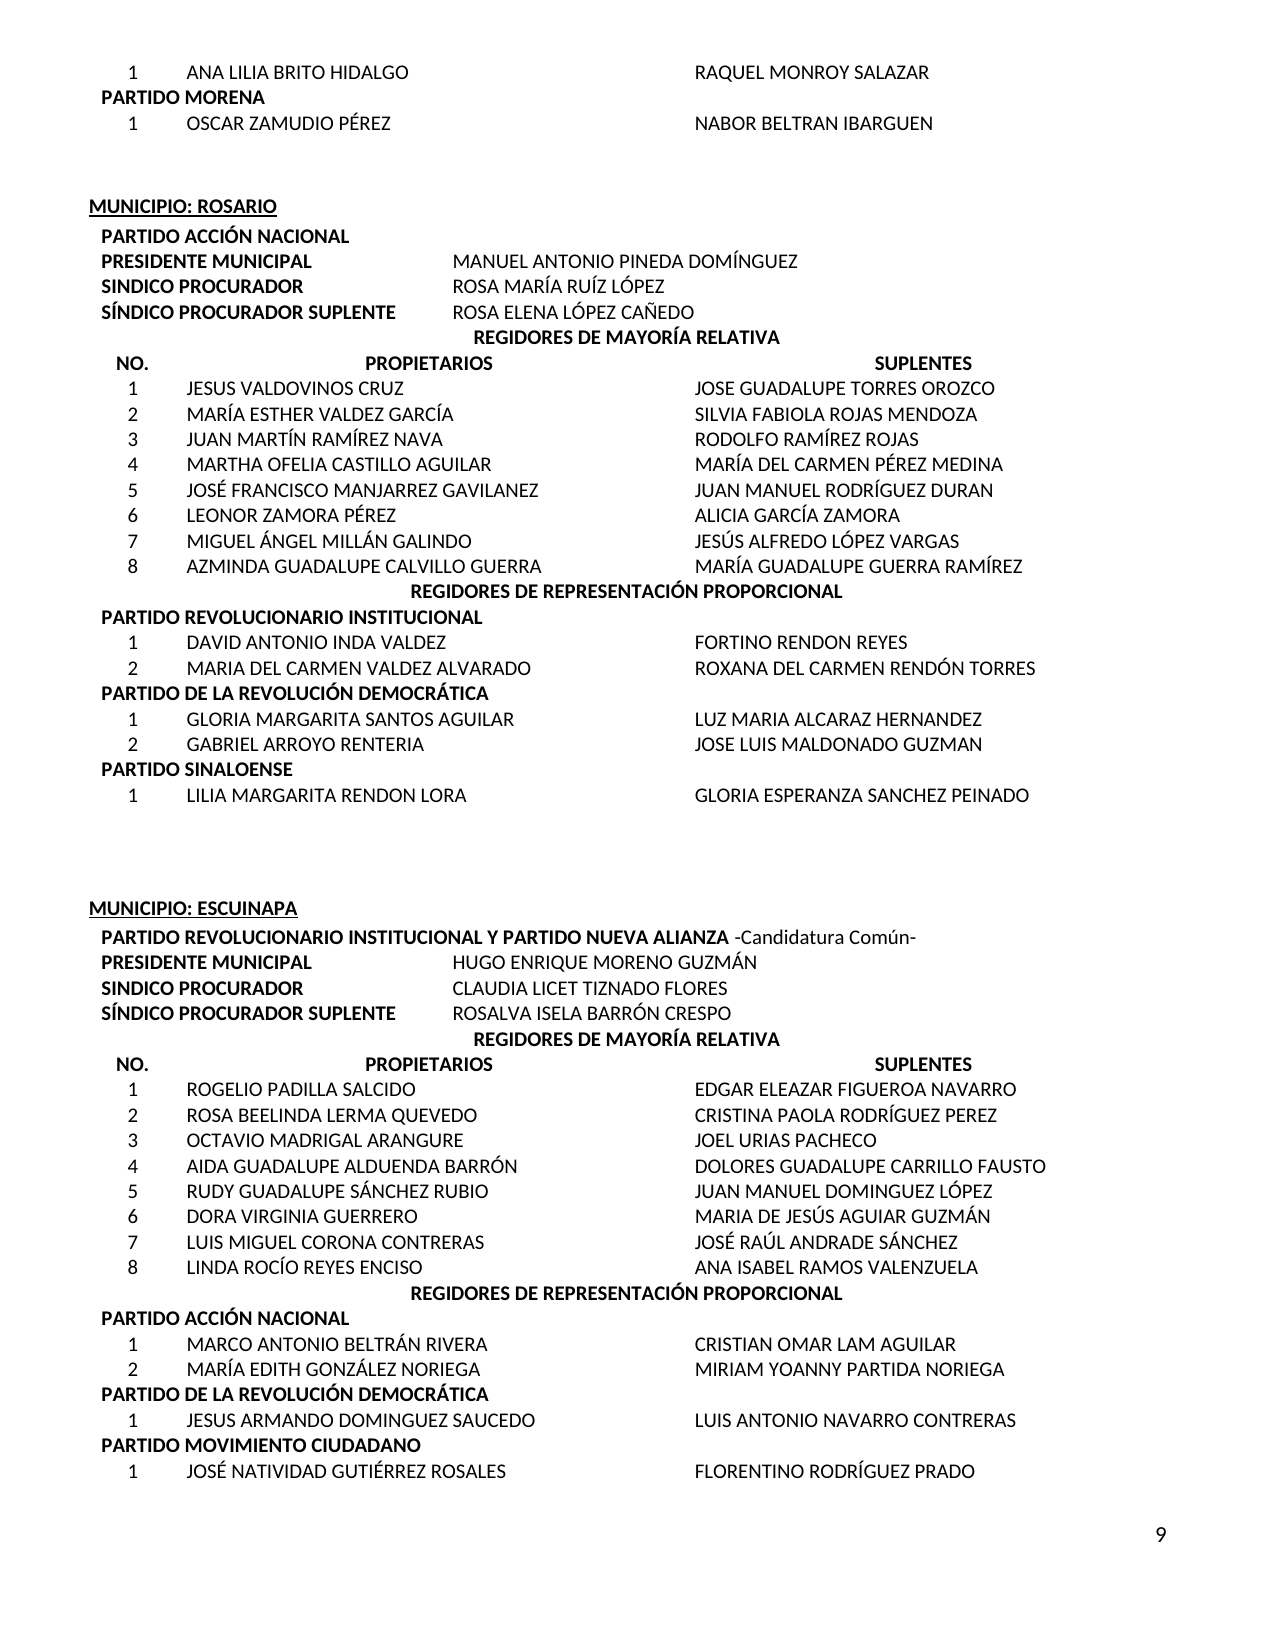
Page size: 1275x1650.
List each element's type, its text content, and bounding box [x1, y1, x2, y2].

table_cell MARIA DE JESÚS AGUIAR GUZMÁN [683, 1204, 1163, 1229]
table_cell MANUEL ANTONIO PINEDA DOMÍNGUEZ [441, 248, 1163, 274]
table_cell 1 [90, 1077, 175, 1102]
table_cell MARCO ANTONIO BELTRÁN RIVERA [175, 1331, 683, 1356]
table_cell PARTIDO MORENA [90, 85, 1163, 110]
table_cell PROPIETARIOS [175, 1051, 683, 1077]
table_cell 7 [90, 528, 175, 553]
table_cell PARTIDO DE LA REVOLUCIÓN DEMOCRÁTICA [90, 680, 1163, 706]
table_cell SINDICO PROCURADOR [90, 274, 441, 299]
table_cell CLAUDIA LICET TIZNADO FLORES [441, 975, 1163, 1000]
table_cell ROSALVA ISELA BARRÓN CRESPO [441, 1000, 1163, 1026]
table_cell CRISTINA PAOLA RODRÍGUEZ PEREZ [683, 1102, 1163, 1127]
table_cell PROPIETARIOS [175, 350, 683, 375]
table_cell OSCAR ZAMUDIO PÉREZ [175, 110, 683, 135]
table_cell SINDICO PROCURADOR [90, 975, 441, 1000]
table_cell JESUS VALDOVINOS CRUZ [175, 375, 683, 401]
table_cell LEONOR ZAMORA PÉREZ [175, 503, 683, 528]
table_cell PARTIDO REVOLUCIONARIO INSTITUCIONAL [90, 604, 1163, 629]
table_cell LINDA ROCÍO REYES ENCISO [175, 1255, 683, 1280]
table_cell 3 [90, 1128, 175, 1153]
table_cell AZMINDA GUADALUPE CALVILLO GUERRA [175, 553, 683, 579]
table_cell MARÍA ESTHER VALDEZ GARCÍA [175, 401, 683, 426]
table_header PARTIDO ACCIÓN NACIONAL [90, 223, 1163, 248]
table_cell 1 [90, 59, 175, 84]
table_cell 1 [90, 110, 175, 135]
table_cell 2 [90, 731, 175, 757]
table_cell LUZ MARIA ALCARAZ HERNANDEZ [683, 706, 1163, 731]
table_cell PARTIDO SINALOENSE [90, 757, 1163, 782]
table_cell 2 [90, 401, 175, 426]
table_cell RAQUEL MONROY SALAZAR [683, 59, 1163, 84]
table_cell 6 [90, 1204, 175, 1229]
table_cell LUIS MIGUEL CORONA CONTRERAS [175, 1229, 683, 1254]
table_cell MIGUEL ÁNGEL MILLÁN GALINDO [175, 528, 683, 553]
table_cell LUIS ANTONIO NAVARRO CONTRERAS [683, 1407, 1163, 1432]
table_cell NO. [90, 1051, 175, 1077]
text MUNICIPIO: ROSARIO [88, 194, 1167, 219]
table_cell SÍNDICO PROCURADOR SUPLENTE [90, 299, 441, 324]
table_cell JOSÉ RAÚL ANDRADE SÁNCHEZ [683, 1229, 1163, 1254]
table_cell JOSE GUADALUPE TORRES OROZCO [683, 375, 1163, 401]
table_cell OCTAVIO MADRIGAL ARANGURE [175, 1128, 683, 1153]
table_cell GABRIEL ARROYO RENTERIA [175, 731, 683, 757]
table_cell FLORENTINO RODRÍGUEZ PRADO [683, 1458, 1163, 1483]
table_cell ANA ISABEL RAMOS VALENZUELA [683, 1255, 1163, 1280]
table_cell JOEL URIAS PACHECO [683, 1128, 1163, 1153]
table_cell 4 [90, 452, 175, 477]
table_cell ROSA ELENA LÓPEZ CAÑEDO [441, 299, 1163, 324]
table_cell RUDY GUADALUPE SÁNCHEZ RUBIO [175, 1178, 683, 1204]
table_cell 1 [90, 1407, 175, 1432]
table_cell REGIDORES DE REPRESENTACIÓN PROPORCIONAL [90, 579, 1163, 604]
table_cell JOSÉ FRANCISCO MANJARREZ GAVILANEZ [175, 477, 683, 502]
table_cell DORA VIRGINIA GUERRERO [175, 1204, 683, 1229]
table_cell GLORIA MARGARITA SANTOS AGUILAR [175, 706, 683, 731]
table_cell 1 [90, 630, 175, 655]
table_cell SUPLENTES [683, 1051, 1163, 1077]
table_cell 8 [90, 1255, 175, 1280]
table_cell HUGO ENRIQUE MORENO GUZMÁN [441, 950, 1163, 975]
table_cell 3 [90, 426, 175, 452]
table_cell REGIDORES DE MAYORÍA RELATIVA [90, 1026, 1163, 1051]
table_cell MIRIAM YOANNY PARTIDA NORIEGA [683, 1356, 1163, 1382]
table_cell 2 [90, 655, 175, 680]
table_cell REGIDORES DE REPRESENTACIÓN PROPORCIONAL [90, 1280, 1163, 1305]
table_cell PRESIDENTE MUNICIPAL [90, 950, 441, 975]
table_cell RODOLFO RAMÍREZ ROJAS [683, 426, 1163, 452]
table_cell ALICIA GARCÍA ZAMORA [683, 503, 1163, 528]
table_cell SUPLENTES [683, 350, 1163, 375]
table_cell 4 [90, 1153, 175, 1178]
table_cell 5 [90, 477, 175, 502]
table_cell 7 [90, 1229, 175, 1254]
table_cell 6 [90, 503, 175, 528]
table_cell DOLORES GUADALUPE CARRILLO FAUSTO [683, 1153, 1163, 1178]
table_cell 1 [90, 1458, 175, 1483]
table_cell 5 [90, 1178, 175, 1204]
text MUNICIPIO: ESCUINAPA [88, 895, 1167, 920]
table_cell SILVIA FABIOLA ROJAS MENDOZA [683, 401, 1163, 426]
table_cell 1 [90, 782, 175, 807]
table_cell MARÍA DEL CARMEN PÉREZ MEDINA [683, 452, 1163, 477]
table_cell MARTHA OFELIA CASTILLO AGUILAR [175, 452, 683, 477]
table_cell ROSA BEELINDA LERMA QUEVEDO [175, 1102, 683, 1127]
table_cell ANA LILIA BRITO HIDALGO [175, 59, 683, 84]
table_cell CRISTIAN OMAR LAM AGUILAR [683, 1331, 1163, 1356]
table_cell JUAN MANUEL RODRÍGUEZ DURAN [683, 477, 1163, 502]
table_cell AIDA GUADALUPE ALDUENDA BARRÓN [175, 1153, 683, 1178]
table_cell ROXANA DEL CARMEN RENDÓN TORRES [683, 655, 1163, 680]
table_cell FORTINO RENDON REYES [683, 630, 1163, 655]
table_cell 1 [90, 1331, 175, 1356]
table_cell 1 [90, 375, 175, 401]
table_cell GLORIA ESPERANZA SANCHEZ PEINADO [683, 782, 1163, 807]
table_cell PARTIDO MOVIMIENTO CIUDADANO [90, 1433, 1163, 1458]
table_cell SÍNDICO PROCURADOR SUPLENTE [90, 1000, 441, 1026]
table_cell JUAN MANUEL DOMINGUEZ LÓPEZ [683, 1178, 1163, 1204]
table_cell ROGELIO PADILLA SALCIDO [175, 1077, 683, 1102]
table_cell JOSE LUIS MALDONADO GUZMAN [683, 731, 1163, 757]
table_cell 1 [90, 706, 175, 731]
table_cell LILIA MARGARITA RENDON LORA [175, 782, 683, 807]
table_cell 2 [90, 1102, 175, 1127]
table_cell DAVID ANTONIO INDA VALDEZ [175, 630, 683, 655]
table_cell 2 [90, 1356, 175, 1382]
table_cell PRESIDENTE MUNICIPAL [90, 248, 441, 274]
table_cell ROSA MARÍA RUÍZ LÓPEZ [441, 274, 1163, 299]
table_cell JUAN MARTÍN RAMÍREZ NAVA [175, 426, 683, 452]
table_cell PARTIDO DE LA REVOLUCIÓN DEMOCRÁTICA [90, 1382, 1163, 1407]
table_cell JOSÉ NATIVIDAD GUTIÉRREZ ROSALES [175, 1458, 683, 1483]
table_header PARTIDO REVOLUCIONARIO INSTITUCIONAL Y PARTIDO NUEVA ALIANZA -Candidatura Común- [90, 924, 1163, 949]
table_cell PARTIDO ACCIÓN NACIONAL [90, 1305, 1163, 1331]
table_cell NO. [90, 350, 175, 375]
table_cell MARÍA GUADALUPE GUERRA RAMÍREZ [683, 553, 1163, 579]
table_cell JESUS ARMANDO DOMINGUEZ SAUCEDO [175, 1407, 683, 1432]
table_cell MARIA DEL CARMEN VALDEZ ALVARADO [175, 655, 683, 680]
table_cell JESÚS ALFREDO LÓPEZ VARGAS [683, 528, 1163, 553]
table_cell 8 [90, 553, 175, 579]
table_cell REGIDORES DE MAYORÍA RELATIVA [90, 325, 1163, 350]
table_cell EDGAR ELEAZAR FIGUEROA NAVARRO [683, 1077, 1163, 1102]
table_cell MARÍA EDITH GONZÁLEZ NORIEGA [175, 1356, 683, 1382]
table_cell NABOR BELTRAN IBARGUEN [683, 110, 1163, 135]
